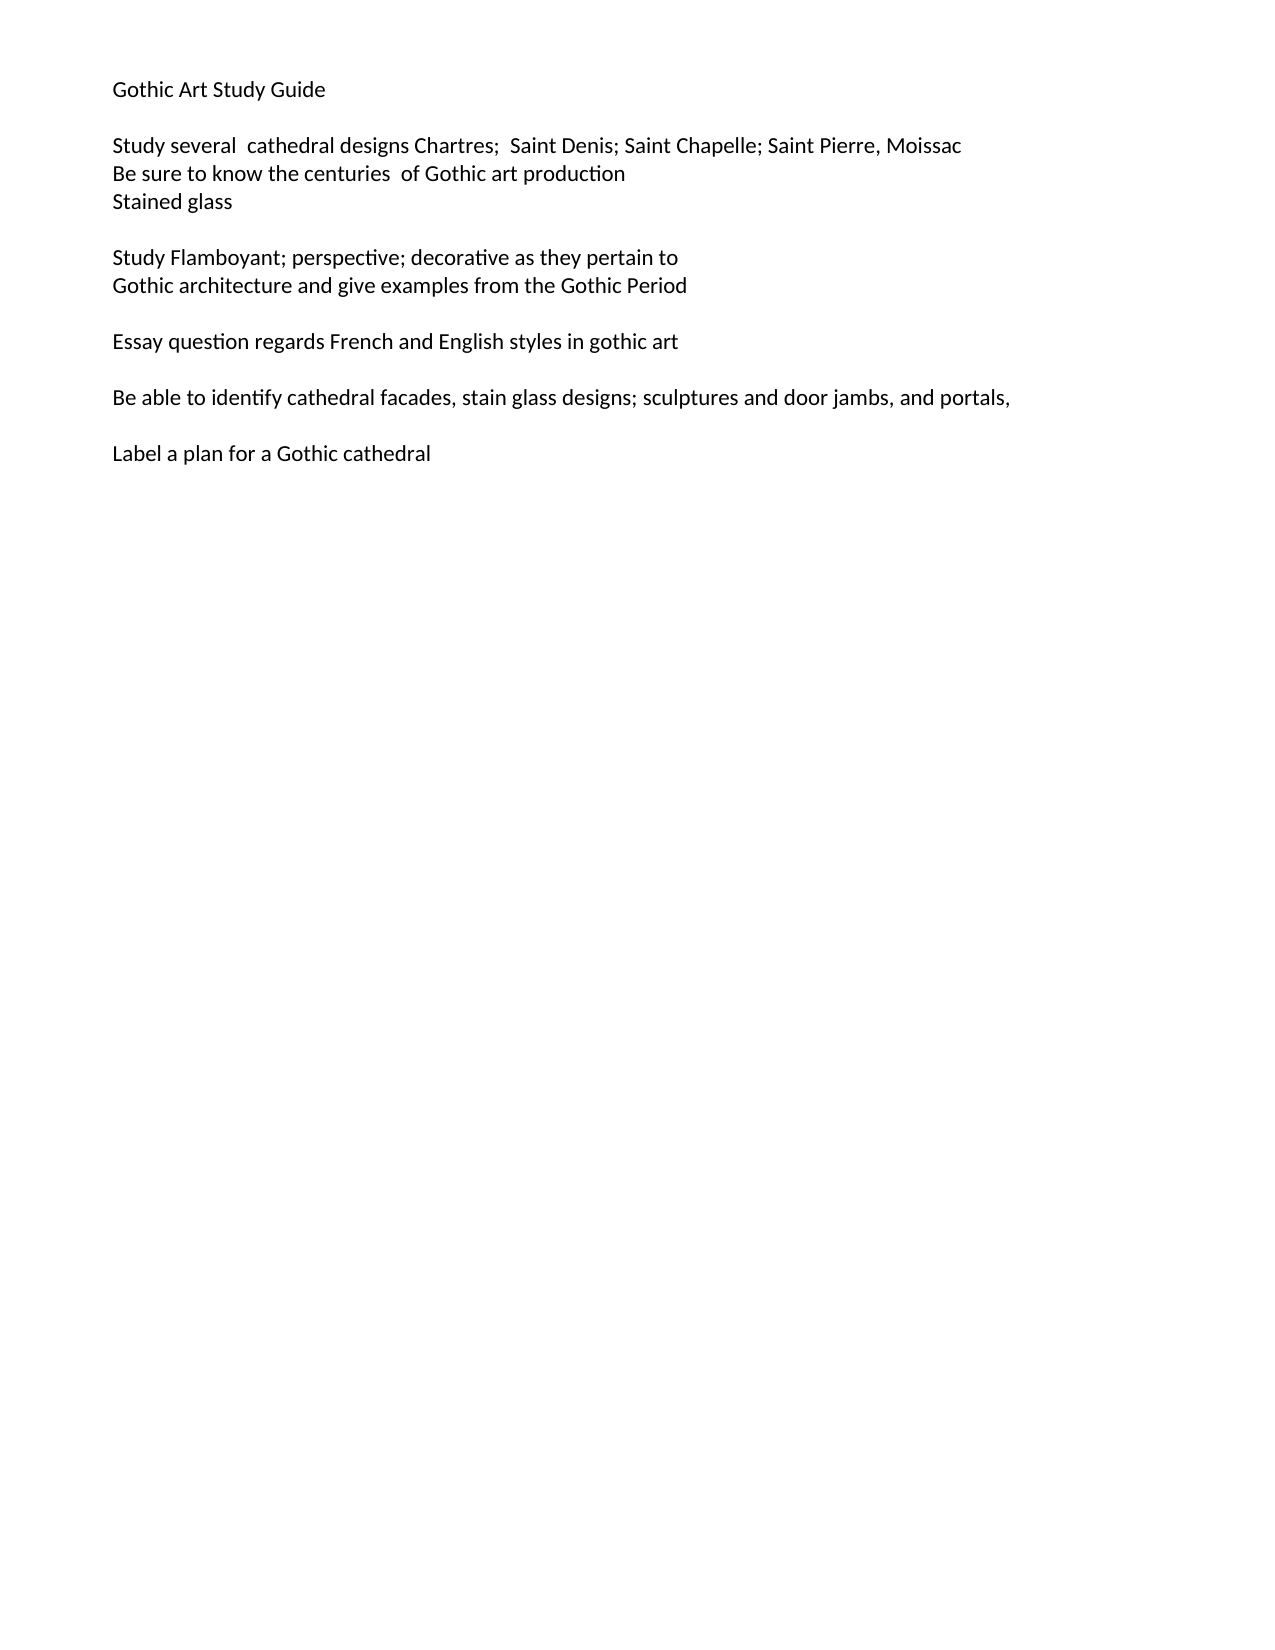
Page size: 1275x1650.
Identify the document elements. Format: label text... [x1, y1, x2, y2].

text Be able to identify cathedral facades, stain glass designs; sculptures and door jambs, and portals, [112, 383, 1162, 411]
text Gothic Art Study Guide [112, 75, 1162, 103]
text Gothic architecture and give examples from the Gothic Period [112, 271, 1162, 299]
text Be sure to know the centuries of Gothic art production [112, 159, 1162, 187]
text Label a plan for a Gothic cathedral [112, 439, 1162, 467]
text Study Flamboyant; perspective; decorative as they pertain to [112, 243, 1162, 271]
text Stained glass [112, 187, 1162, 215]
text Study several cathedral designs Chartres; Saint Denis; Saint Chapelle; Saint Pierre, Moissac [112, 131, 1162, 159]
text Essay question regards French and English styles in gothic art [112, 327, 1162, 355]
